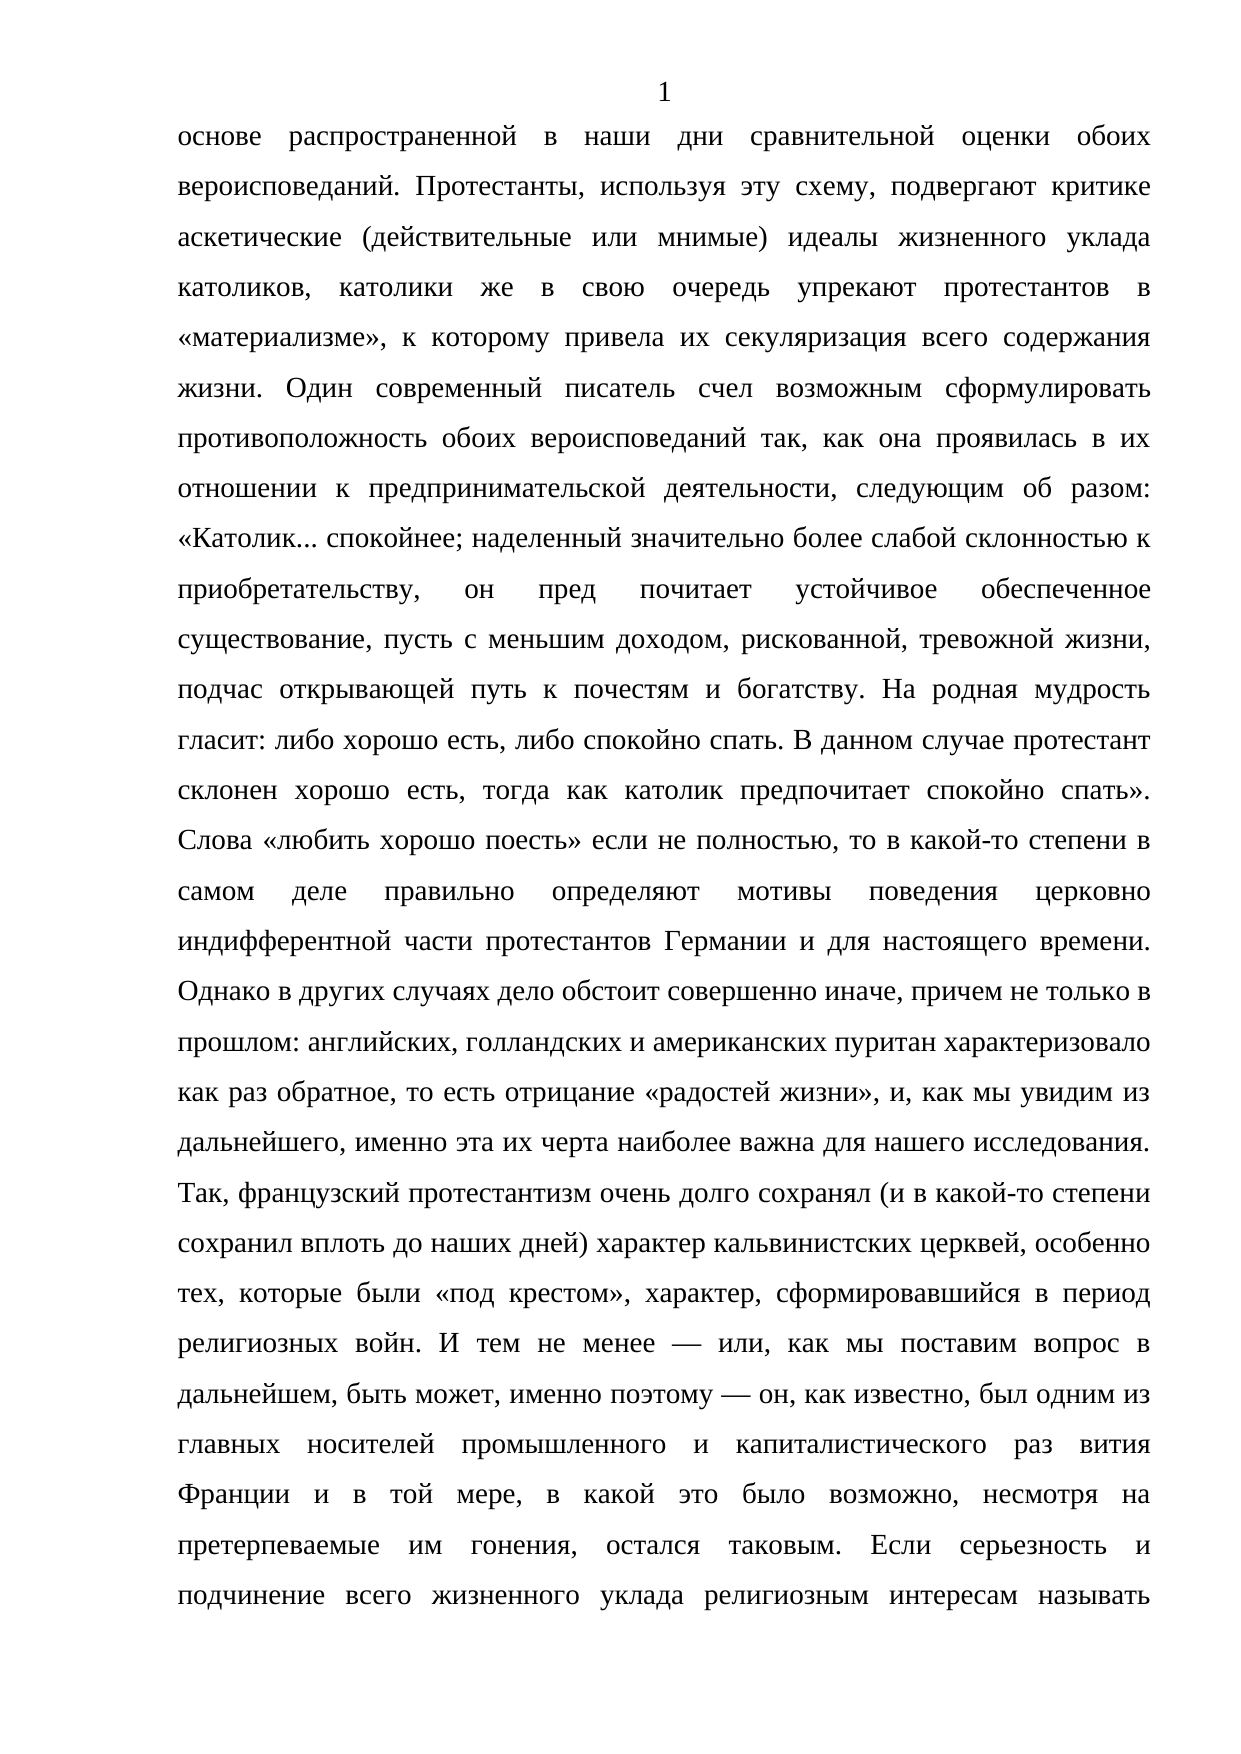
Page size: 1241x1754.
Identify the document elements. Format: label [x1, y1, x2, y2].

text [177, 118, 1152, 1611]
